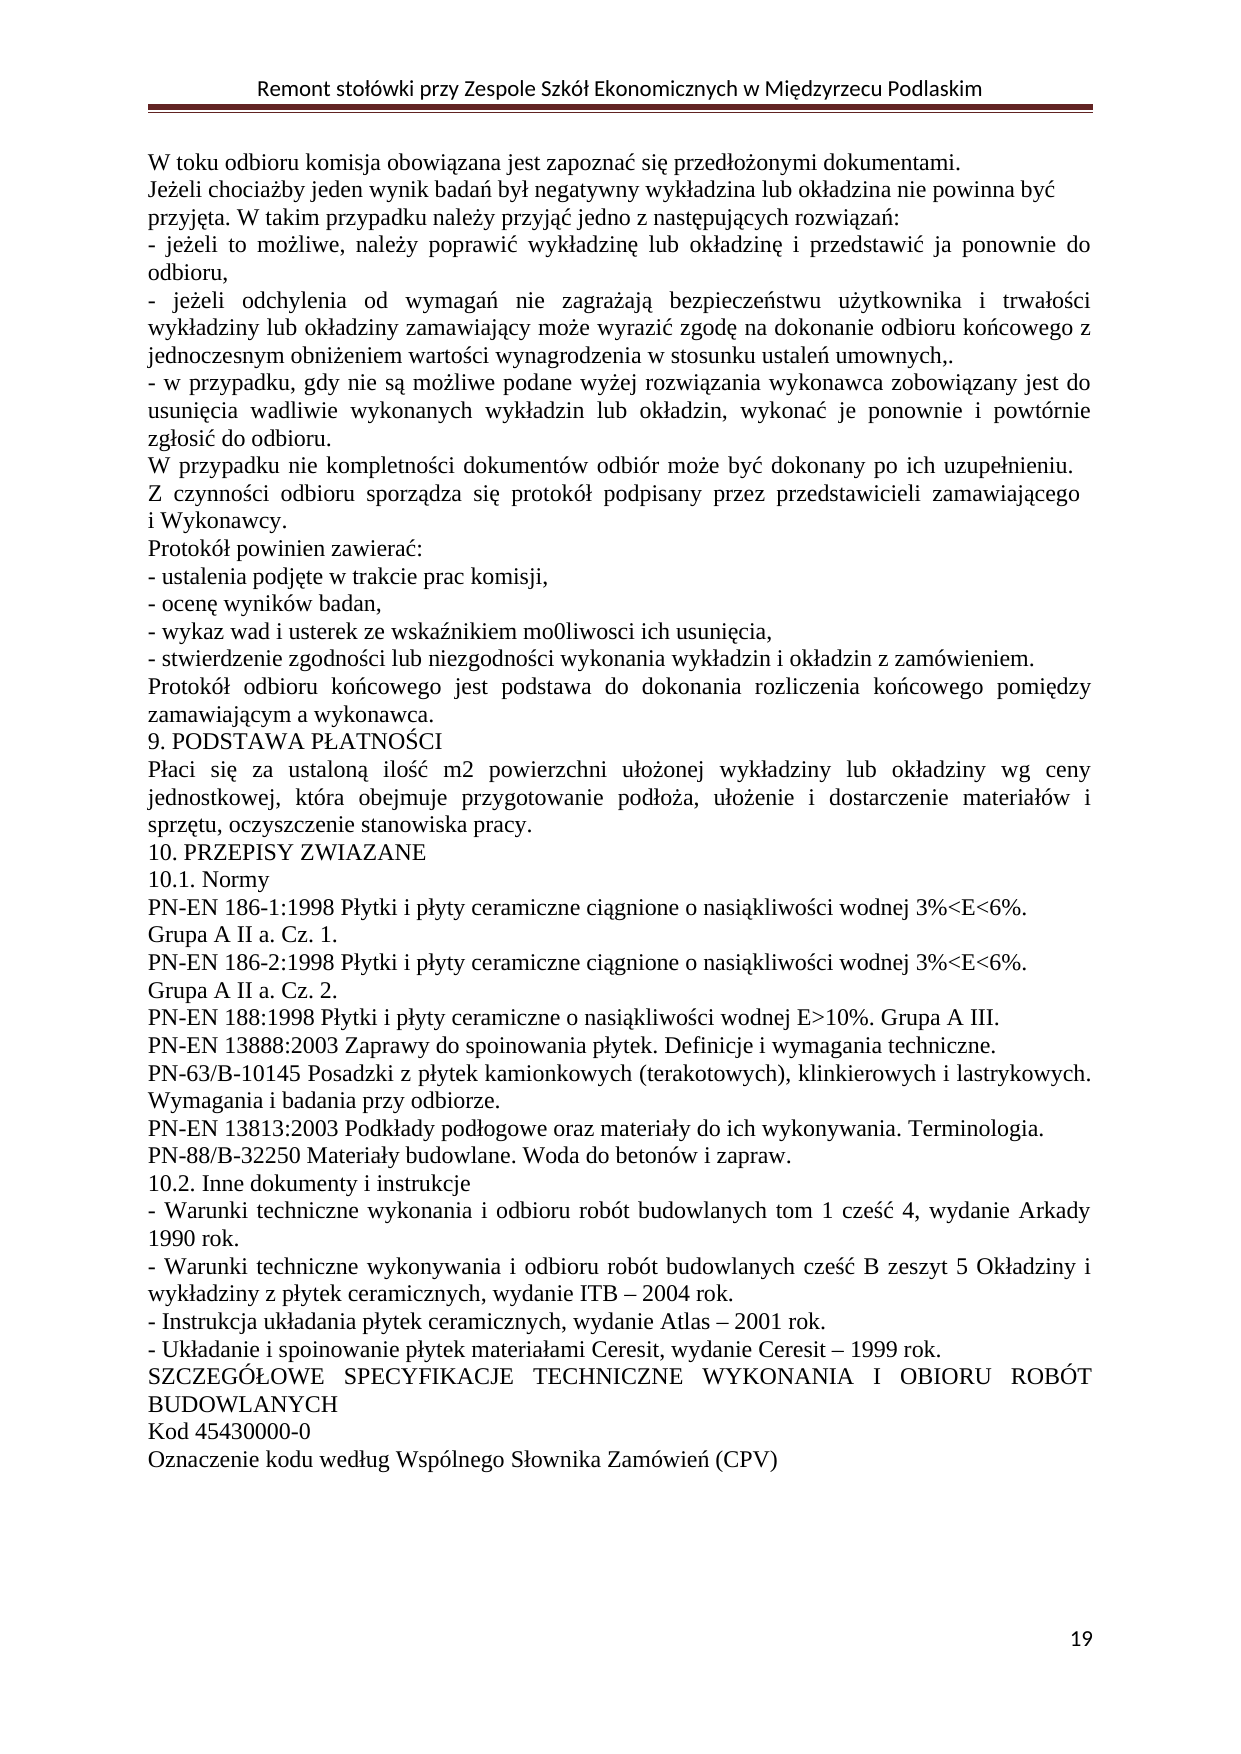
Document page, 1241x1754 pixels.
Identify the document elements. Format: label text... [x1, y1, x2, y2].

text - ocenę wyników badan, [148, 589, 1093, 617]
text PN-63/B-10145 Posadzki z płytek kamionkowych (terakotowych), klinkierowych i lastrykowych. Wymagania i badania przy odbiorze. [148, 1058, 1093, 1114]
text - stwierdzenie zgodności lub niezgodności wykonania wykładzin i okładzin z zamówieniem. [148, 644, 1093, 672]
text 10.2. Inne dokumenty i instrukcje [148, 1169, 1093, 1197]
text - w przypadku, gdy nie są możliwe podane wyżej rozwiązania wykonawca zobowiązany jest do usunięcia wadliwie wykonanych wykładzin lub okładzin, wykonać je ponownie i powtórnie zgłosić do odbioru. [148, 368, 1093, 451]
text PN-EN 13813:2003 Podkłady podłogowe oraz materiały do ich wykonywania. Terminologia. [148, 1114, 1093, 1141]
text - wykaz wad i usterek ze wskaźnikiem mo0liwosci ich usunięcia, [148, 617, 1093, 644]
text Jeżeli chociażby jeden wynik badań był negatywny wykładzina lub okładzina nie powinna być [148, 175, 1093, 203]
text W toku odbioru komisja obowiązana jest zapoznać się przedłożonymi dokumentami. [148, 148, 1093, 175]
text PN-EN 13888:2003 Zaprawy do spoinowania płytek. Definicje i wymagania techniczne. [148, 1031, 1093, 1058]
text - jeżeli odchylenia od wymagań nie zagrażają bezpieczeństwu użytkownika i trwałości wykładziny lub okładziny zamawiający może wyrazić zgodę na dokonanie odbioru końcowego z jednoczesnym obniżeniem wartości wynagrodzenia w stosunku ustaleń umownych,. [148, 286, 1093, 368]
text Grupa A II a. Cz. 1. [148, 921, 1093, 948]
text PN-EN 188:1998 Płytki i płyty ceramiczne o nasiąkliwości wodnej E>10%. Grupa A III. [148, 1003, 1093, 1031]
text PN-88/B-32250 Materiały budowlane. Woda do betonów i zapraw. [148, 1141, 1093, 1169]
text PN-EN 186-2:1998 Płytki i płyty ceramiczne ciągnione o nasiąkliwości wodnej 3%<E<6%. [148, 948, 1093, 976]
text Protokół powinien zawierać: [148, 534, 1093, 562]
text Protokół odbioru końcowego jest podstawa do dokonania rozliczenia końcowego pomiędzy zamawiającym a wykonawca. [148, 672, 1093, 727]
text 9. PODSTAWA PŁATNOŚCI [148, 727, 1093, 755]
text - Instrukcja układania płytek ceramicznych, wydanie Atlas – 2001 rok. [148, 1307, 1093, 1334]
text Płaci się za ustaloną ilość m2 powierzchni ułożonej wykładziny lub okładziny wg ceny jednostkowej, która obejmuje przygotowanie podłoża, ułożenie i dostarczenie materiałów i sprzętu, oczyszczenie stanowiska pracy. [148, 755, 1093, 838]
text - Warunki techniczne wykonywania i odbioru robót budowlanych cześć B zeszyt 5 Okładziny i wykładziny z płytek ceramicznych, wydanie ITB – 2004 rok. [148, 1252, 1093, 1307]
text - jeżeli to możliwe, należy poprawić wykładzinę lub okładzinę i przedstawić ja ponownie do odbioru, [148, 230, 1093, 286]
text przyjęta. W takim przypadku należy przyjąć jedno z następujących rozwiązań: [148, 203, 1093, 230]
text SZCZEGÓŁOWE SPECYFIKACJE TECHNICZNE WYKONANIA I OBIORU ROBÓT BUDOWLANYCH [148, 1362, 1093, 1417]
text - Układanie i spoinowanie płytek materiałami Ceresit, wydanie Ceresit – 1999 rok. [148, 1334, 1093, 1362]
text PN-EN 186-1:1998 Płytki i płyty ceramiczne ciągnione o nasiąkliwości wodnej 3%<E<6%. [148, 893, 1093, 921]
text Kod 45430000-0 [148, 1417, 1093, 1445]
text 10. PRZEPISY ZWIAZANE [148, 838, 1093, 865]
text Oznaczenie kodu według Wspólnego Słownika Zamówień (CPV) [148, 1445, 1093, 1473]
text 10.1. Normy [148, 865, 1093, 893]
text - Warunki techniczne wykonania i odbioru robót budowlanych tom 1 cześć 4, wydanie Arkady 1990 rok. [148, 1197, 1093, 1252]
text Grupa A II a. Cz. 2. [148, 976, 1093, 1003]
text W przypadku nie kompletności dokumentów odbiór może być dokonany po ich uzupełnieniu. Z czynności odbioru sporządza się protokół podpisany przez przedstawicieli zamawiającego i Wykonawcy. [148, 451, 1093, 534]
text - ustalenia podjęte w trakcie prac komisji, [148, 562, 1093, 589]
